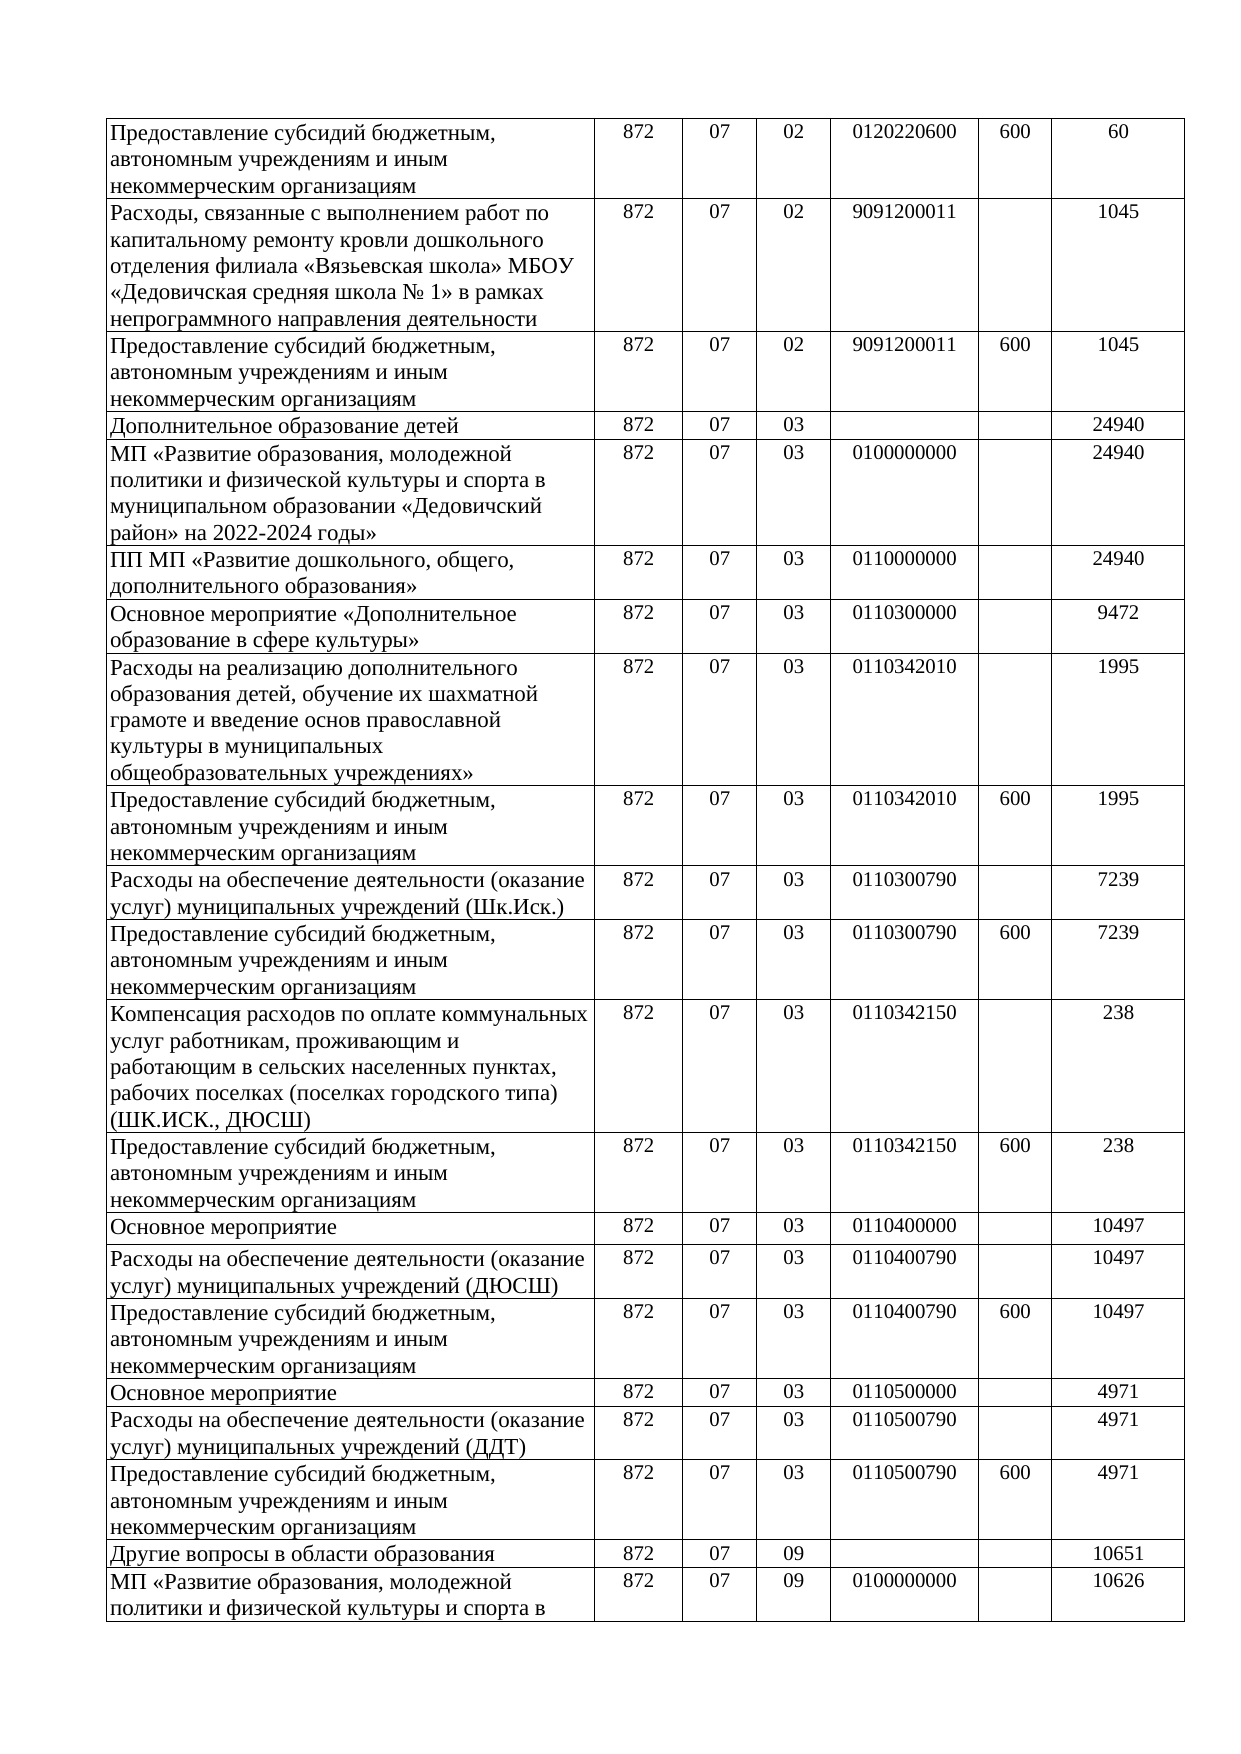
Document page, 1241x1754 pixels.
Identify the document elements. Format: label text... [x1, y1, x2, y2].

table_cell 872 [595, 654, 682, 785]
table_cell [831, 1540, 978, 1567]
table_cell 03 [757, 440, 830, 545]
table_cell Другие вопросы в области образования [107, 1540, 594, 1567]
table_cell [979, 654, 1051, 785]
table_cell 03 [757, 600, 830, 652]
table_cell 872 [595, 786, 682, 865]
table_cell 872 [595, 440, 682, 545]
table_cell 4971 [1052, 1460, 1184, 1539]
table_cell 1995 [1052, 786, 1184, 865]
table_cell 872 [595, 199, 682, 331]
table_cell Компенсация расходов по оплате коммунальных услуг работникам, проживающим и работающим в сельских населенных пунктах, рабочих поселках (поселках городского типа) (ШК.ИСК., ДЮСШ) [107, 1000, 594, 1132]
table_cell 02 [757, 119, 830, 198]
table_cell [979, 1407, 1051, 1459]
table_cell Дополнительное образование детей [107, 412, 594, 438]
table_cell 0110342010 [831, 654, 978, 785]
table_cell Расходы на обеспечение деятельности (оказание услуг) муниципальных учреждений (ДДТ) [107, 1407, 594, 1459]
table_cell 24940 [1052, 412, 1184, 438]
table_cell Основное мероприятие [107, 1213, 594, 1244]
table_cell 07 [683, 866, 756, 919]
table_cell 872 [595, 119, 682, 198]
table_cell 9091200011 [831, 332, 978, 411]
table_cell [979, 1568, 1051, 1621]
table_cell 03 [757, 1299, 830, 1378]
table_cell 872 [595, 920, 682, 999]
table_cell 0110500790 [831, 1407, 978, 1459]
table_cell [979, 1213, 1051, 1244]
table_cell 872 [595, 412, 682, 438]
table_cell 0120220600 [831, 119, 978, 198]
table_cell 02 [757, 199, 830, 331]
table_cell 03 [757, 1407, 830, 1459]
table_cell 0110400790 [831, 1299, 978, 1378]
table_cell 872 [595, 1000, 682, 1132]
table_cell 03 [757, 786, 830, 865]
table_cell 24940 [1052, 546, 1184, 599]
table_cell 03 [757, 546, 830, 599]
table_cell [979, 199, 1051, 331]
table_cell 1995 [1052, 654, 1184, 785]
table_cell 03 [757, 866, 830, 919]
table_cell 9472 [1052, 600, 1184, 652]
table_cell 03 [757, 920, 830, 999]
table_cell 10497 [1052, 1245, 1184, 1298]
table_cell 0110300000 [831, 600, 978, 652]
table_cell Предоставление субсидий бюджетным, автономным учреждениям и иным некоммерческим организациям [107, 786, 594, 865]
table_cell 0110400000 [831, 1213, 978, 1244]
table_cell 10497 [1052, 1213, 1184, 1244]
table_cell 872 [595, 1245, 682, 1298]
table_cell 872 [595, 1540, 682, 1567]
table_cell 07 [683, 412, 756, 438]
table_cell 02 [757, 332, 830, 411]
table_cell 03 [757, 1213, 830, 1244]
table_cell 0110342150 [831, 1000, 978, 1132]
table_cell 0110500000 [831, 1379, 978, 1406]
table_cell Предоставление субсидий бюджетным, автономным учреждениям и иным некоммерческим организациям [107, 1460, 594, 1539]
table_cell 0110500790 [831, 1460, 978, 1539]
table_cell Предоставление субсидий бюджетным, автономным учреждениям и иным некоммерческим организациям [107, 332, 594, 411]
table_cell [979, 412, 1051, 438]
table_cell 07 [683, 546, 756, 599]
table_cell МП «Развитие образования, молодежной политики и физической культуры и спорта в муниципальном образовании «Дедовичский район» на 2022-2024 годы» [107, 440, 594, 545]
table_cell 07 [683, 1540, 756, 1567]
table_cell 07 [683, 920, 756, 999]
table_cell 07 [683, 440, 756, 545]
table_cell 0110342150 [831, 1133, 978, 1212]
table_cell 60 [1052, 119, 1184, 198]
table_cell [979, 440, 1051, 545]
table_cell Расходы на обеспечение деятельности (оказание услуг) муниципальных учреждений (Шк.Иск.) [107, 866, 594, 919]
table_cell 10497 [1052, 1299, 1184, 1378]
table_cell 10626 [1052, 1568, 1184, 1621]
table_cell Расходы на обеспечение деятельности (оказание услуг) муниципальных учреждений (ДЮСШ) [107, 1245, 594, 1298]
table_cell 0110300790 [831, 920, 978, 999]
table_cell 872 [595, 1379, 682, 1406]
table_cell Предоставление субсидий бюджетным, автономным учреждениям и иным некоммерческим организациям [107, 1299, 594, 1378]
table_cell 600 [979, 119, 1051, 198]
table_cell 872 [595, 332, 682, 411]
table_cell 07 [683, 119, 756, 198]
table_cell 07 [683, 1407, 756, 1459]
table_cell 0110400790 [831, 1245, 978, 1298]
table_cell 600 [979, 1460, 1051, 1539]
table_cell 600 [979, 1133, 1051, 1212]
table_cell 09 [757, 1568, 830, 1621]
table_cell [979, 1000, 1051, 1132]
table_cell 07 [683, 1133, 756, 1212]
table_cell 07 [683, 600, 756, 652]
table_cell 07 [683, 654, 756, 785]
table_cell 600 [979, 920, 1051, 999]
table_cell 7239 [1052, 920, 1184, 999]
table_cell 07 [683, 199, 756, 331]
table_cell 872 [595, 1299, 682, 1378]
table_cell 07 [683, 1568, 756, 1621]
table_cell 872 [595, 1407, 682, 1459]
table_cell 03 [757, 412, 830, 438]
table_cell 872 [595, 546, 682, 599]
table_cell Предоставление субсидий бюджетным, автономным учреждениям и иным некоммерческим организациям [107, 119, 594, 198]
table_cell 07 [683, 1460, 756, 1539]
table_cell 0110342010 [831, 786, 978, 865]
table_cell 07 [683, 786, 756, 865]
table_cell [831, 412, 978, 438]
table_cell 7239 [1052, 866, 1184, 919]
table_cell 09 [757, 1540, 830, 1567]
table_cell 0110000000 [831, 546, 978, 599]
table_cell [979, 866, 1051, 919]
table_cell 03 [757, 1379, 830, 1406]
table_cell 1045 [1052, 332, 1184, 411]
table_cell 238 [1052, 1000, 1184, 1132]
table_cell 03 [757, 1245, 830, 1298]
table_cell Расходы, связанные с выполнением работ по капитальному ремонту кровли дошкольного отделения филиала «Вязьевская школа» МБОУ «Дедовичская средняя школа № 1» в рамках непрограммного направления деятельности [107, 199, 594, 331]
table_cell Предоставление субсидий бюджетным, автономным учреждениям и иным некоммерческим организациям [107, 1133, 594, 1212]
table_cell 4971 [1052, 1379, 1184, 1406]
table_cell 872 [595, 1133, 682, 1212]
table_cell 872 [595, 866, 682, 919]
table_cell 07 [683, 1213, 756, 1244]
table_cell 600 [979, 332, 1051, 411]
table_cell 872 [595, 1213, 682, 1244]
table_cell 03 [757, 1000, 830, 1132]
table_cell 872 [595, 600, 682, 652]
table_cell 07 [683, 1379, 756, 1406]
table_cell 03 [757, 1133, 830, 1212]
table_cell 1045 [1052, 199, 1184, 331]
table_cell [979, 546, 1051, 599]
table_cell 600 [979, 1299, 1051, 1378]
table_cell Предоставление субсидий бюджетным, автономным учреждениям и иным некоммерческим организациям [107, 920, 594, 999]
table_cell 0110300790 [831, 866, 978, 919]
table_cell 872 [595, 1460, 682, 1539]
table_cell 4971 [1052, 1407, 1184, 1459]
table_cell 9091200011 [831, 199, 978, 331]
table_cell 10651 [1052, 1540, 1184, 1567]
table_cell [979, 600, 1051, 652]
table_cell 0100000000 [831, 1568, 978, 1621]
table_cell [107, 1568, 594, 1621]
table_cell 600 [979, 786, 1051, 865]
table_cell 07 [683, 1299, 756, 1378]
table_cell 03 [757, 654, 830, 785]
table_cell Основное мероприятие [107, 1379, 594, 1406]
table_cell Основное мероприятие «Дополнительное образование в сфере культуры» [107, 600, 594, 652]
table_cell 238 [1052, 1133, 1184, 1212]
table_cell 07 [683, 332, 756, 411]
table_cell ПП МП «Развитие дошкольного, общего, дополнительного образования» [107, 546, 594, 599]
table_cell 0100000000 [831, 440, 978, 545]
table_cell Расходы на реализацию дополнительного образования детей, обучение их шахматной грамоте и введение основ православной культуры в муниципальных общеобразовательных учреждениях» [107, 654, 594, 785]
table_cell 07 [683, 1245, 756, 1298]
table_cell [979, 1245, 1051, 1298]
table_cell 872 [595, 1568, 682, 1621]
table_cell [979, 1379, 1051, 1406]
table_cell [979, 1540, 1051, 1567]
table_cell 24940 [1052, 440, 1184, 545]
table_cell 03 [757, 1460, 830, 1539]
table_cell 07 [683, 1000, 756, 1132]
